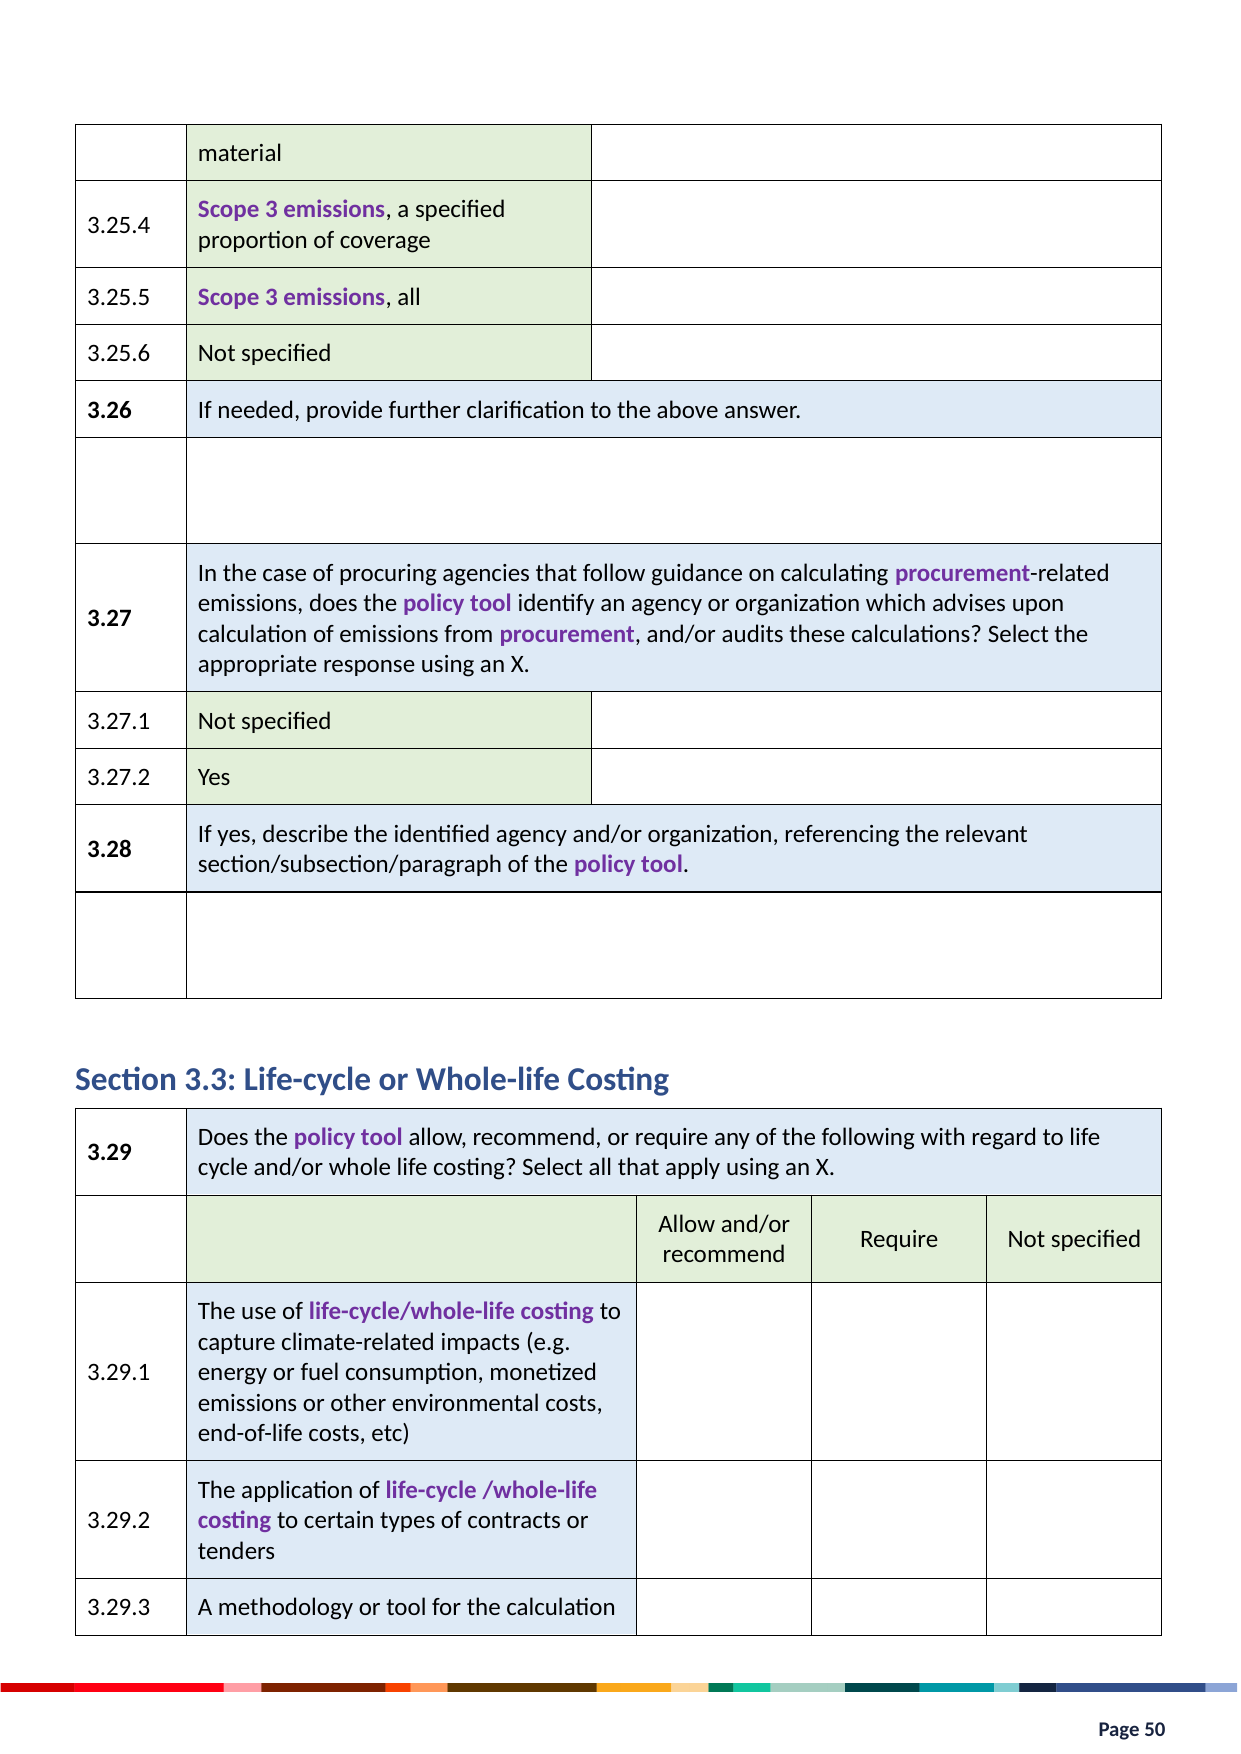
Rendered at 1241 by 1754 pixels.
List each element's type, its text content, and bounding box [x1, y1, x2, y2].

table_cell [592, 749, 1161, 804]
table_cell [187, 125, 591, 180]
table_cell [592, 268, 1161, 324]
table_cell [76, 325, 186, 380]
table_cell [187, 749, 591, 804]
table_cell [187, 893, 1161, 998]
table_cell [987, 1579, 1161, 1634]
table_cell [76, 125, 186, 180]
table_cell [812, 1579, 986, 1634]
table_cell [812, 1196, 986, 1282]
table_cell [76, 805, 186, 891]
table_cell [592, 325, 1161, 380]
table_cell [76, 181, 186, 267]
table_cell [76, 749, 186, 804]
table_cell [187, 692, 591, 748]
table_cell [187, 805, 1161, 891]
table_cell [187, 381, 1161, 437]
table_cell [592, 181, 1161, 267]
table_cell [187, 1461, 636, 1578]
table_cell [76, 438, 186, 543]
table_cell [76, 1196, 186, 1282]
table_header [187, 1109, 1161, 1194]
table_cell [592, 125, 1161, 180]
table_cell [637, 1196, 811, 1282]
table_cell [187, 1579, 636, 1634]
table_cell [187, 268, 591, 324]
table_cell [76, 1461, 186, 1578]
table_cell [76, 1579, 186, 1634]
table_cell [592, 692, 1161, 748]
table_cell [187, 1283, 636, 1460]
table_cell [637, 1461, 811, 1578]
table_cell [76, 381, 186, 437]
picture [0, 1683, 1236, 1692]
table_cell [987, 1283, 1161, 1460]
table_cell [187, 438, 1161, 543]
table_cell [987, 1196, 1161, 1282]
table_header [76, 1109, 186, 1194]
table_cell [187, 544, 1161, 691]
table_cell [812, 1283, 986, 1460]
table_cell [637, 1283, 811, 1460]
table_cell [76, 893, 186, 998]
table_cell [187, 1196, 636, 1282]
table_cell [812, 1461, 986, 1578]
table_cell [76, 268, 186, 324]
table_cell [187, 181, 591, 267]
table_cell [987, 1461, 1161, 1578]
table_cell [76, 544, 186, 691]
subtitle Section 3.3: Life-cycle or Whole-life Costing [75, 1058, 1165, 1099]
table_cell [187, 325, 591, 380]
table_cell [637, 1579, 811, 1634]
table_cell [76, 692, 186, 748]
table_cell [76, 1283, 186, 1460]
